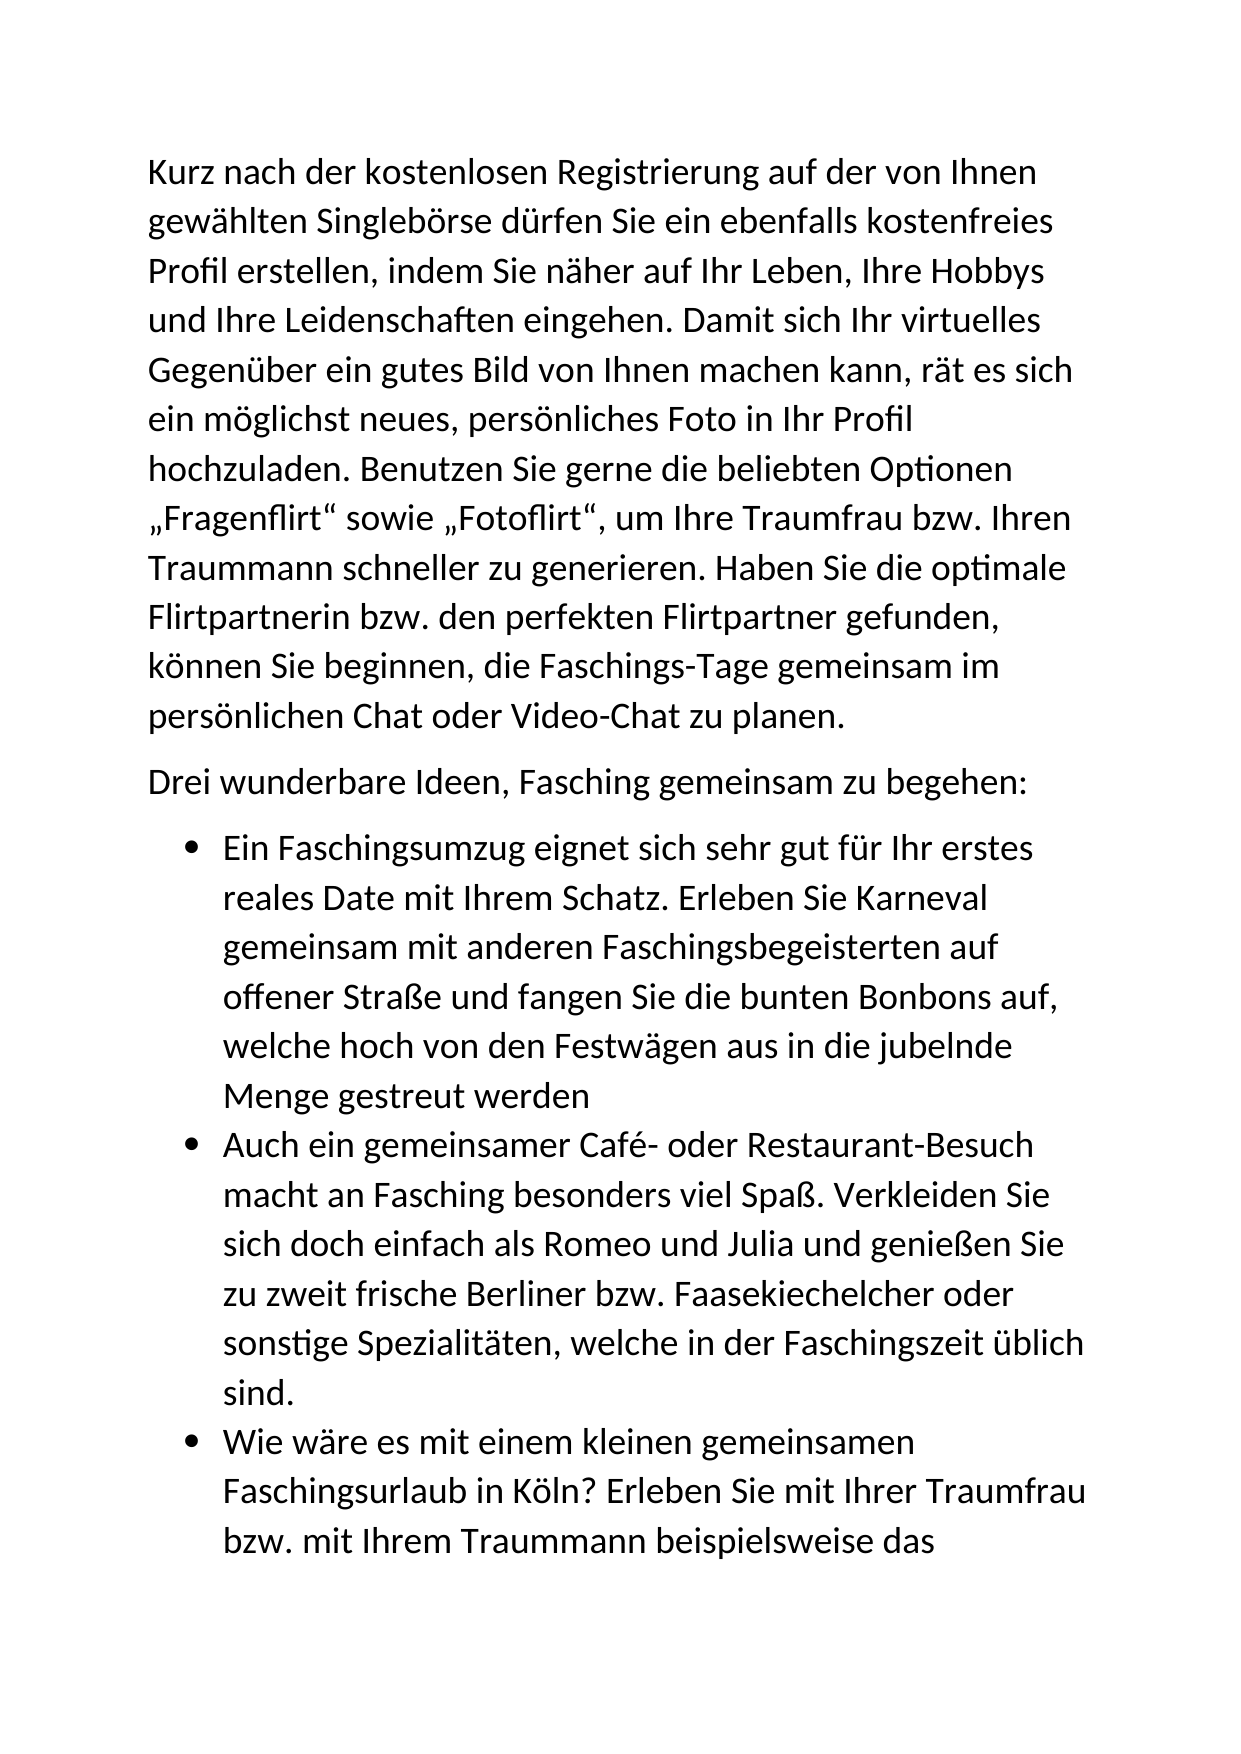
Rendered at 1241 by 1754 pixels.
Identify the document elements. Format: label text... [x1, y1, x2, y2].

text Kurz nach der kostenlosen Registrierung auf der von Ihnen gewählten Singlebörse dürfen Sie ein ebenfalls kostenfreies Profil erstellen, indem Sie näher auf Ihr Leben, Ihre Hobbys und Ihre Leidenschaften eingehen. Damit sich Ihr virtuelles Gegenüber ein gutes Bild von Ihnen machen kann, rät es sich ein möglichst neues, persönliches Foto in Ihr Profil hochzuladen. Benutzen Sie gerne die beliebten Optionen „Fragenflirt“ sowie „Fotoflirt“, um Ihre Traumfrau bzw. Ihren Traummann schneller zu generieren. Haben Sie die optimale Flirtpartnerin bzw. den perfekten Flirtpartner gefunden, können Sie beginnen, die Faschings-Tage gemeinsam im persönlichen Chat oder Video-Chat zu planen. [148, 148, 1093, 738]
text Drei wunderbare Ideen, Fasching gemeinsam zu begehen: [148, 758, 1093, 804]
list Auch ein gemeinsamer Café- oder Restaurant-Besuch macht an Fasching besonders viel Spaß. Verkleiden Sie sich doch einfach als Romeo und Julia und genießen Sie zu zweit frische Berliner bzw. Faasekiechelcher oder sonstige Spezialitäten, welche in der Faschingszeit üblich sind. [185, 1121, 1093, 1414]
list Ein Faschingsumzug eignet sich sehr gut für Ihr erstes reales Date mit Ihrem Schatz. Erleben Sie Karneval gemeinsam mit anderen Faschingsbegeisterten auf offener Straße und fangen Sie die bunten Bonbons auf, welche hoch von den Festwägen aus in die jubelnde Menge gestreut werden [185, 824, 1093, 1117]
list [185, 1418, 1093, 1563]
